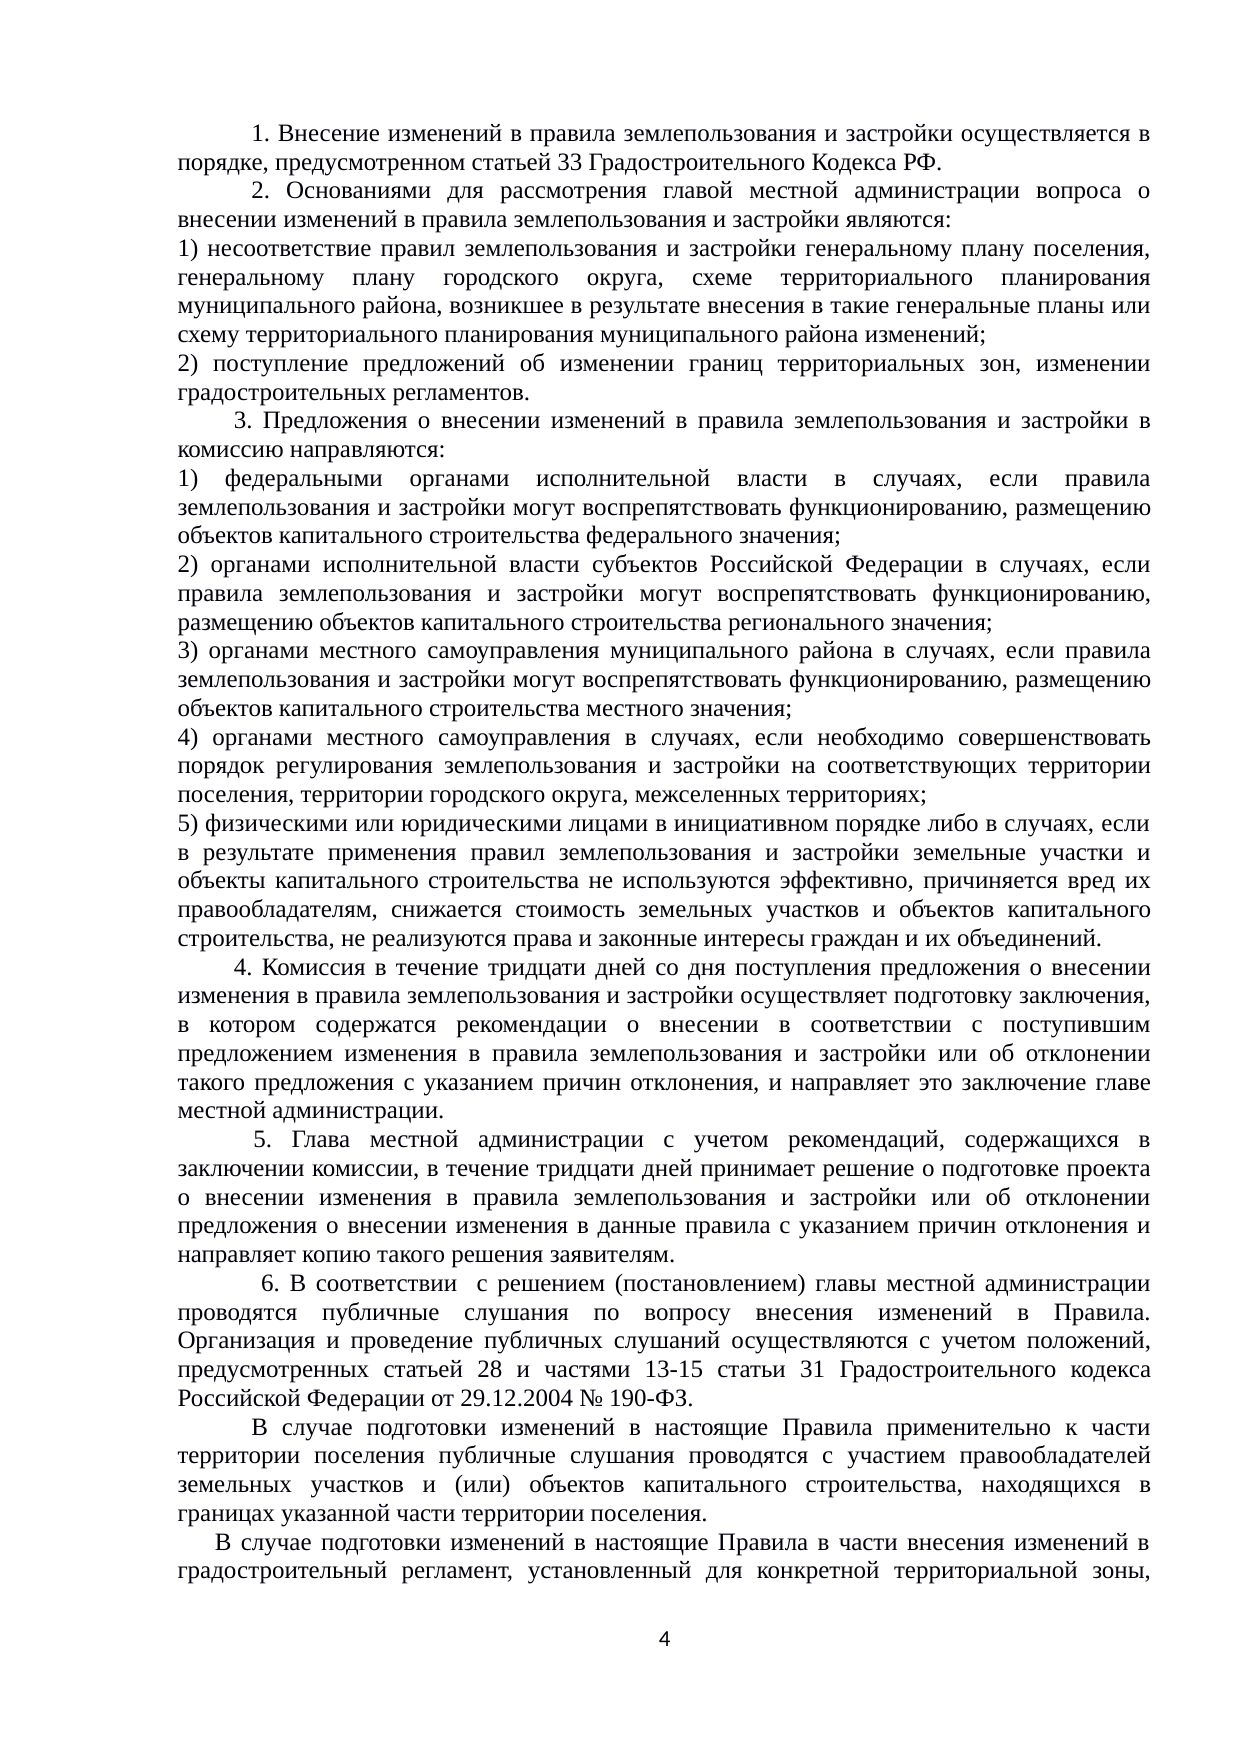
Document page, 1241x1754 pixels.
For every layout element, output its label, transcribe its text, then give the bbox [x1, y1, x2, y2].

text 5. Глава местной администрации с учетом рекомендаций, содержащихся в заключении комиссии, в течение тридцати дней принимает решение о подготовке проекта о внесении изменения в правила землепользования и застройки или об отклонении предложения о внесении изменения в данные правила с указанием причин отклонения и направляет копию такого решения заявителям. [177, 1124, 1152, 1268]
text 3) органами местного самоуправления муниципального района в случаях, если правила землепользования и застройки могут воспрепятствовать функционированию, размещению объектов капитального строительства местного значения; [177, 636, 1152, 722]
text 4. Комиссия в течение тридцати дней со дня поступления предложения о внесении изменения в правила землепользования и застройки осуществляет подготовку заключения, в котором содержатся рекомендации о внесении в соответствии с поступившим предложением изменения в правила землепользования и застройки или об отклонении такого предложения с указанием причин отклонения, и направляет это заключение главе местной администрации. [177, 952, 1152, 1124]
text 6. В соответствии с решением (постановлением) главы местной администрации проводятся публичные слушания по вопросу внесения изменений в Правила. Организация и проведение публичных слушаний осуществляются с учетом положений, предусмотренных статьей 28 и частями 13-15 статьи 31 Градостроительного кодекса Российской Федерации от 29.12.2004 № 190-ФЗ. [177, 1268, 1152, 1412]
text 5) физическими или юридическими лицами в инициативном порядке либо в случаях, если в результате применения правил землепользования и застройки земельные участки и объекты капитального строительства не используются эффективно, причиняется вред их правообладателям, снижается стоимость земельных участков и объектов капитального строительства, не реализуются права и законные интересы граждан и их объединений. [177, 808, 1152, 952]
text 2) органами исполнительной власти субъектов Российской Федерации в случаях, если правила землепользования и застройки могут воспрепятствовать функционированию, размещению объектов капитального строительства регионального значения; [177, 549, 1152, 636]
text 1. Внесение изменений в правила землепользования и застройки осуществляется в порядке, предусмотренном статьей 33 Градостроительного Кодекса РФ. [177, 118, 1152, 176]
text 4) органами местного самоуправления в случаях, если необходимо совершенствовать порядок регулирования землепользования и застройки на соответствующих территории поселения, территории городского округа, межселенных территориях; [177, 722, 1152, 808]
text 3. Предложения о внесении изменений в правила землепользования и застройки в комиссию направляются: [177, 406, 1152, 463]
text 1) федеральными органами исполнительной власти в случаях, если правила землепользования и застройки могут воспрепятствовать функционированию, размещению объектов капитального строительства федерального значения; [177, 463, 1152, 549]
text В случае подготовки изменений в настоящие Правила применительно к части территории поселения публичные слушания проводятся с участием правообладателей земельных участков и (или) объектов капитального строительства, находящихся в границах указанной части территории поселения. [177, 1412, 1152, 1527]
text 2) поступление предложений об изменении границ территориальных зон, изменении градостроительных регламентов. [177, 348, 1152, 406]
text 1) несоответствие правил землепользования и застройки генеральному плану поселения, генеральному плану городского округа, схеме территориального планирования муниципального района, возникшее в результате внесения в такие генеральные планы или схему территориального планирования муниципального района изменений; [177, 233, 1152, 348]
text 2. Основаниями для рассмотрения главой местной администрации вопроса о внесении изменений в правила землепользования и застройки являются: [177, 176, 1152, 233]
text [177, 1527, 1152, 1584]
